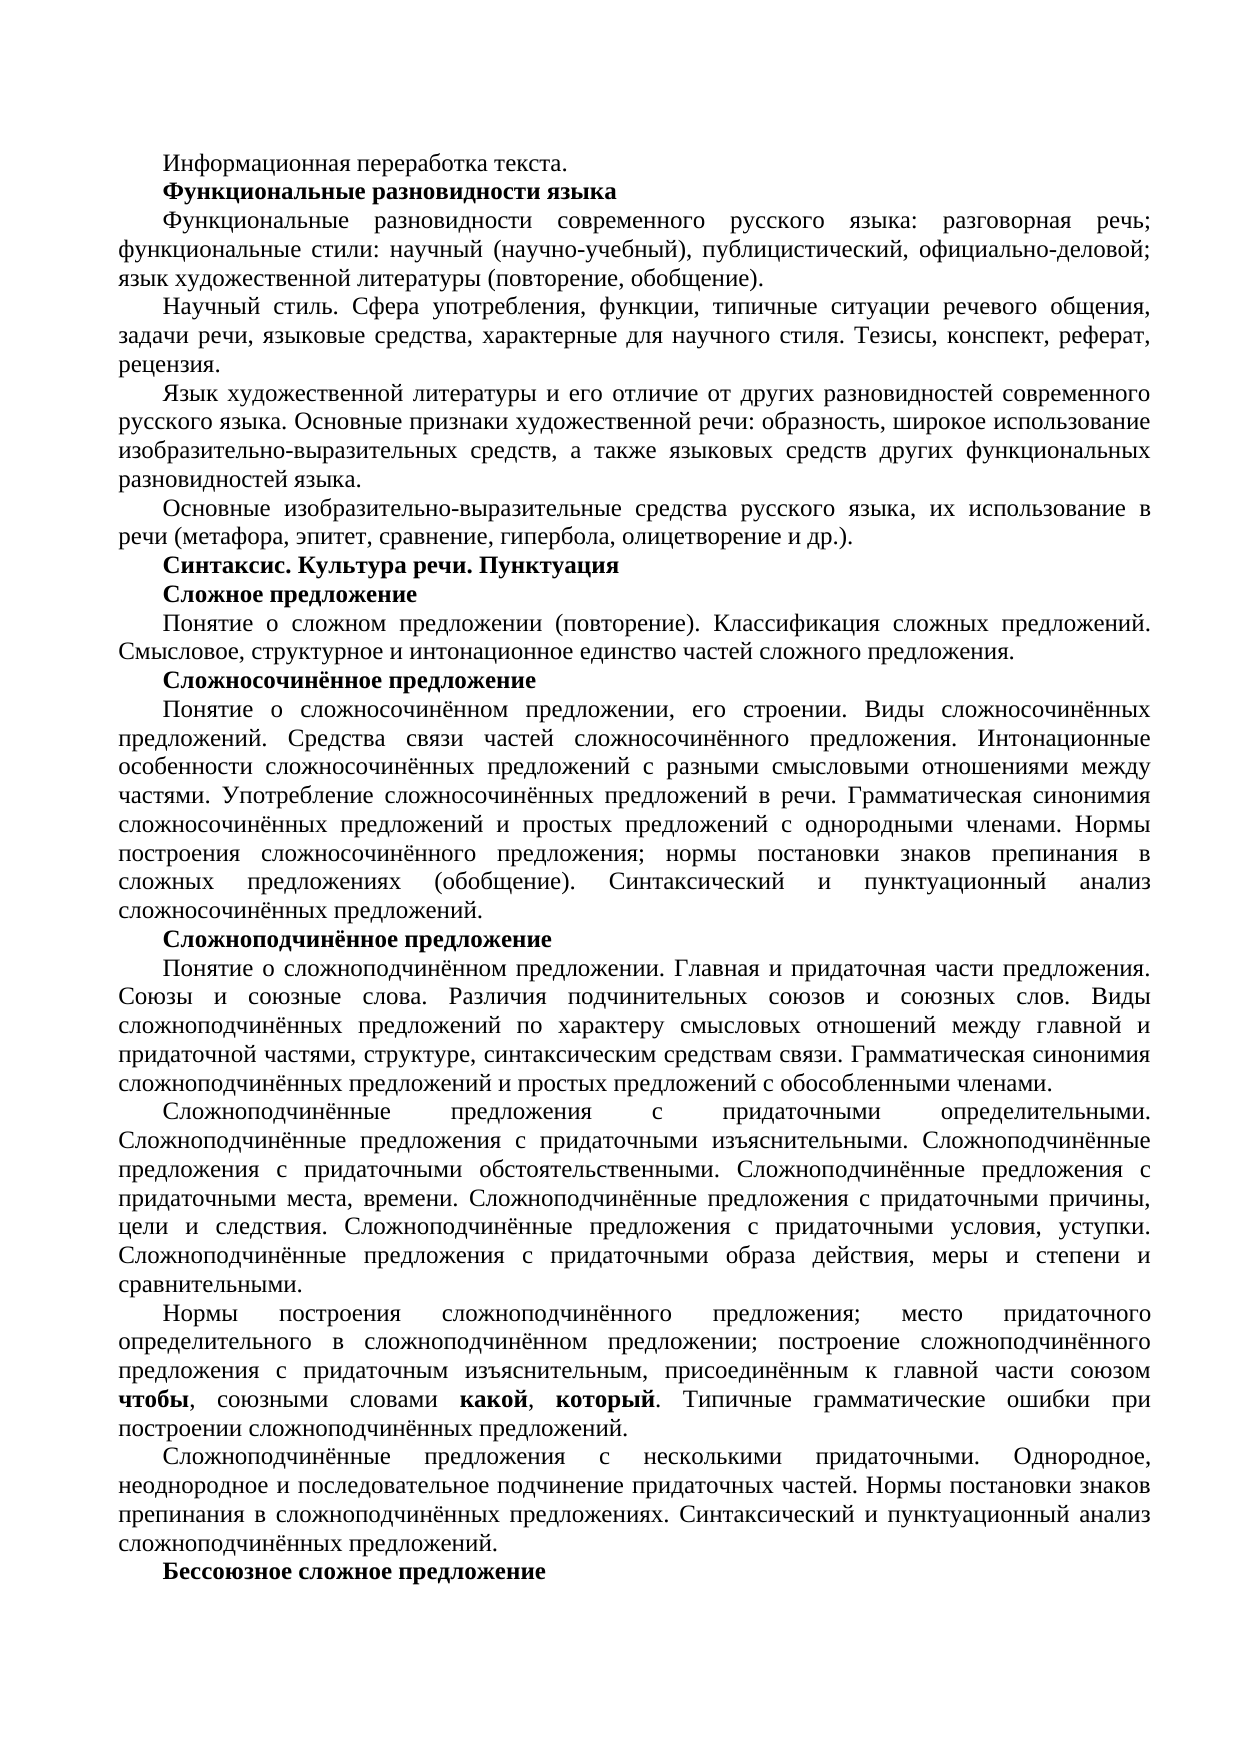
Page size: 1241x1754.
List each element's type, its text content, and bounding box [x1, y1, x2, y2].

text Основные изобразительно-выразительные средства русского языка, их использование в речи (метафора, эпитет, сравнение, гипербола, олицетворение и др.). [118, 636, 1152, 694]
text Сложноподчинённые предложения с придаточными определительными. Сложноподчинённые предложения с придаточными изъяснительными. Сложноподчинённые предложения с придаточными обстоятельственными. Сложноподчинённые предложения с придаточными места, времени. Сложноподчинённые предложения с придаточными причины, цели и следствия. Сложноподчинённые предложения с придаточными условия, уступки. Сложноподчинённые предложения с придаточными образа действия, меры и степени и сравнительными. [118, 1240, 1152, 1441]
text Синтаксис. Культура речи. Пунктуация [118, 694, 1152, 723]
text Сложное предложение [118, 723, 1152, 751]
text Сложноподчинённое предложение [118, 1068, 1152, 1096]
text Понятие о сложном предложении (повторение). Классификация сложных предложений. Смысловое, структурное и интонационное единство частей сложного предложения. [118, 751, 1152, 809]
text Сложносочинённое предложение [118, 809, 1152, 838]
text Нормы построения сложноподчинённого предложения; место придаточного определительного в сложноподчинённом предложении; построение сложноподчинённого предложения с придаточным изъяснительным, присоединённым к главной части союзом чтобы, союзными словами какой, который. Типичные грамматические ошибки при построении сложноподчинённых предложений. [118, 1441, 1152, 1585]
text Понятие о сложносочинённом предложении, его строении. Виды сложносочинённых предложений. Средства связи частей сложносочинённого предложения. Интонационные особенности сложносочинённых предложений с разными смысловыми отношениями между частями. Употребление сложносочинённых предложений в речи. Грамматическая синонимия сложносочинённых предложений и простых предложений с однородными членами. Нормы построения сложносочинённого предложения; нормы постановки знаков препинания в сложных предложениях (обобщение). Синтаксический и пунктуационный анализ сложносочинённых предложений. [118, 838, 1152, 1068]
text Функциональные разновидности языка [118, 320, 1152, 349]
text Функциональные разновидности современного русского языка: разговорная речь; функциональные стили: научный (научно-учебный), публицистический, официально-деловой; язык художественной литературы (повторение, обобщение). [118, 349, 1152, 435]
text Понятие о сложноподчинённом предложении. Главная и придаточная части предложения. Союзы и союзные слова. Различия подчинительных союзов и союзных слов. Виды сложноподчинённых предложений по характеру смысловых отношений между главной и придаточной частями, структуре, синтаксическим средствам связи. Грамматическая синонимия сложноподчинённых предложений и простых предложений с обособленными членами. [118, 1096, 1152, 1240]
text Информационная переработка текста. [118, 291, 1152, 320]
text Сочетание разных функционально-смысловых типов речи в тексте, в том числе сочетание элементов разных функциональных разновидностей языка в художественном произведении. [118, 176, 1152, 234]
text Научный стиль. Сфера употребления, функции, типичные ситуации речевого общения, задачи речи, языковые средства, характерные для научного стиля. Тезисы, конспект, реферат, рецензия. [118, 435, 1152, 521]
text Язык художественной литературы и его отличие от других разновидностей современного русского языка. Основные признаки художественной речи: образность, широкое использование изобразительно-выразительных средств, а также языковых средств других функциональных разновидностей языка. [118, 521, 1152, 636]
text Особенности употребления языковых средств выразительности в текстах, принадлежащих к различным функционально-смысловым типам речи. [118, 234, 1152, 291]
text Текст [118, 148, 1152, 176]
